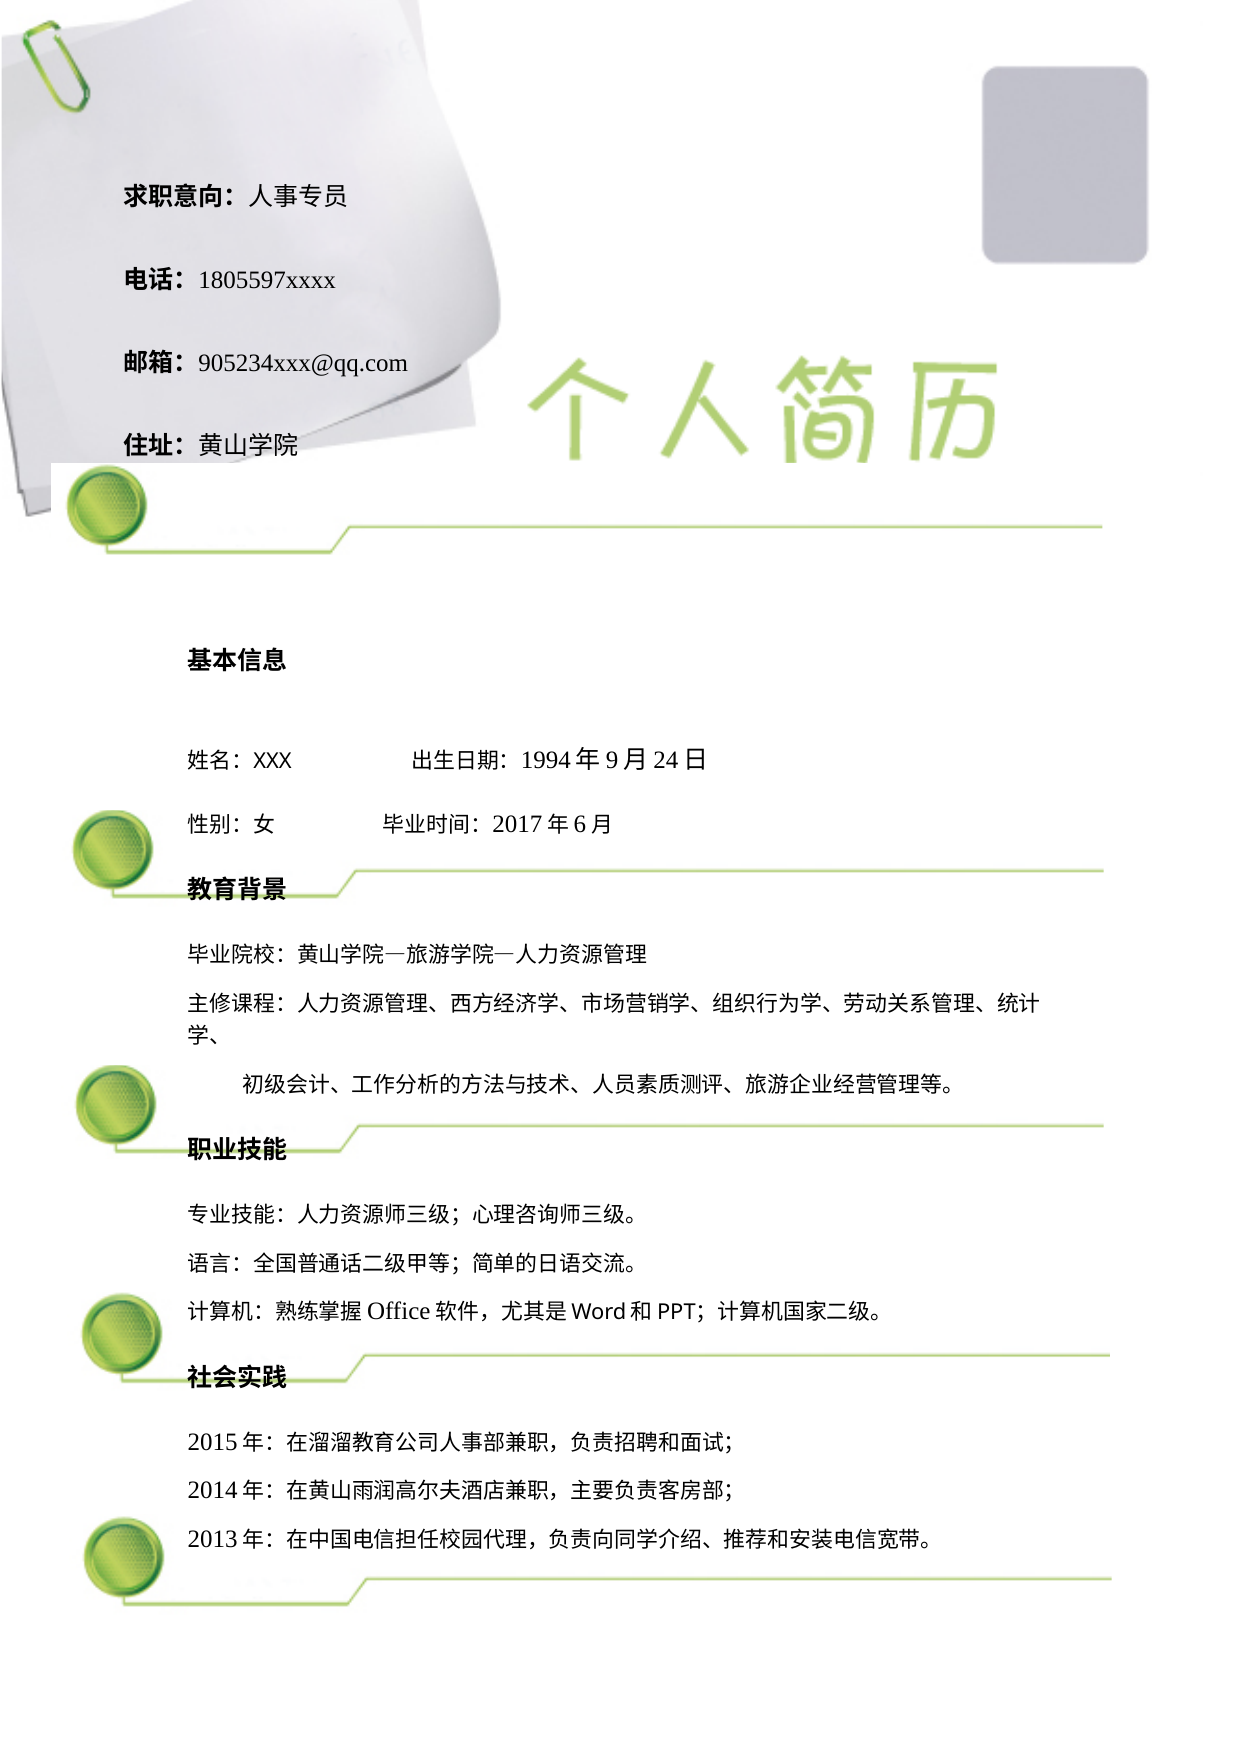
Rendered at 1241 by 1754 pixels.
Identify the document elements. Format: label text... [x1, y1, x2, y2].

text 姓名：XXX 出生日期：1994年9月24日 [187, 725, 1053, 790]
text 求职意向：人事专员 [123, 162, 1053, 227]
text 语言：全国普通话二级甲等；简单的日语交流。 [187, 1245, 1053, 1278]
text 基本信息 [187, 626, 1053, 691]
text 专业技能：人力资源师三级；心理咨询师三级。 [187, 1197, 1053, 1229]
picture [66, 1292, 1110, 1393]
text 主修课程：人力资源管理、西方经济学、市场营销学、组织行为学、劳动关系管理、统计学、 [187, 985, 1053, 1050]
text 2014年：在黄山雨润高尔夫酒店兼职，主要负责客房部； [187, 1473, 1053, 1505]
text 邮箱：905234xxx@qq.com [123, 328, 1053, 393]
text 电话：1805597xxxx [123, 245, 1053, 310]
picture [61, 810, 1104, 911]
picture [68, 1514, 1112, 1619]
text 住址：黄山学院 [123, 411, 1053, 476]
text 职业技能 [187, 1115, 1053, 1180]
text 教育背景 [187, 855, 1053, 920]
text 社会实践 [187, 1343, 1053, 1408]
text 2013年：在中国电信担任校园代理，负责向同学介绍、推荐和安装电信宽带。 [187, 1522, 1053, 1554]
picture [1, 0, 1203, 555]
text 毕业院校：黄山学院—旅游学院—人力资源管理 [187, 937, 1053, 969]
text 2015年：在溜溜教育公司人事部兼职，负责招聘和面试； [187, 1424, 1053, 1457]
picture [60, 1065, 1104, 1159]
text 计算机：熟练掌握Office软件，尤其是Word和PPT；计算机国家二级。 [187, 1294, 1053, 1327]
text 初级会计、工作分析的方法与技术、人员素质测评、旅游企业经营管理等。 [187, 1067, 1053, 1099]
text 性别：女 毕业时间：2017年6月 [187, 807, 1053, 839]
